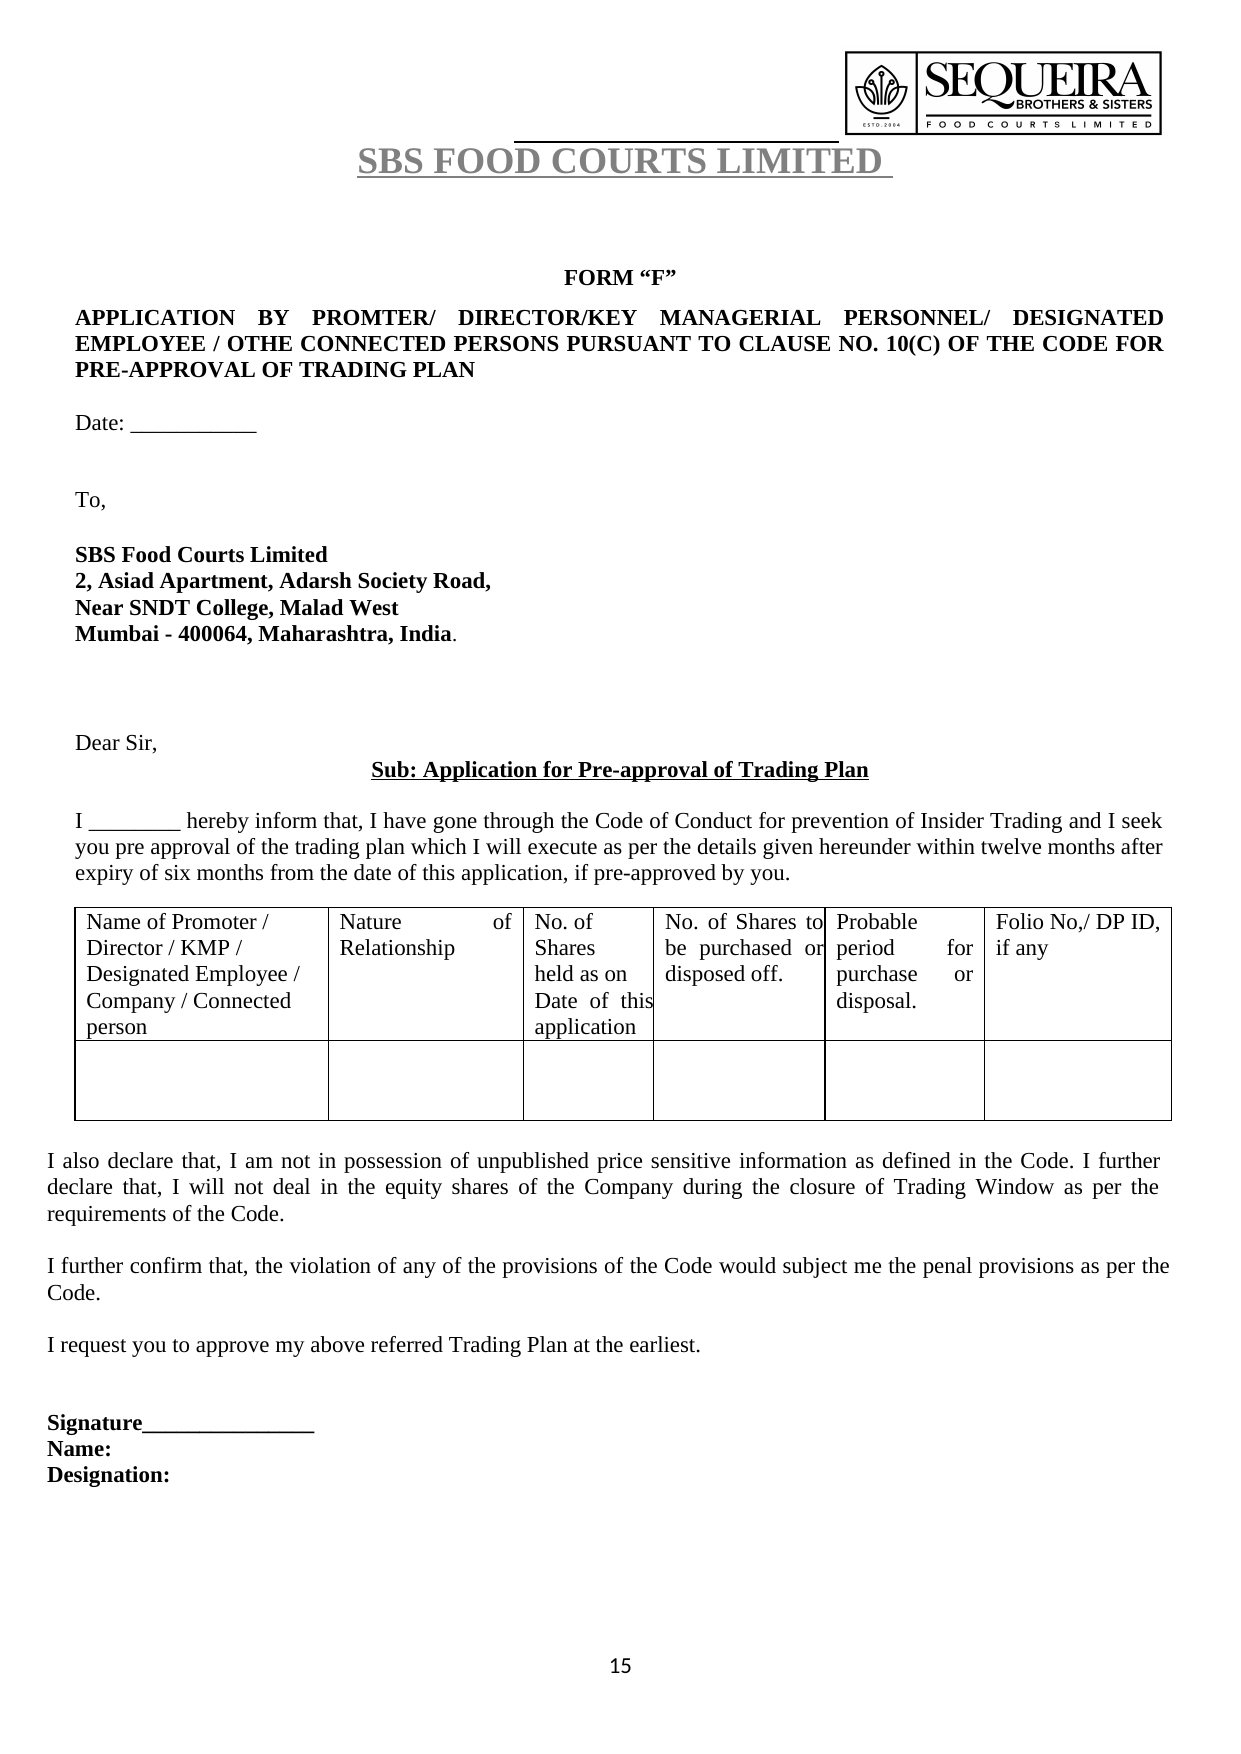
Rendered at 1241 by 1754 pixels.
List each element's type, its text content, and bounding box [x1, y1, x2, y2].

text Date: ___________ [75, 409, 1165, 435]
text Name: [47, 1435, 1165, 1461]
table_header Probable period for purchase or disposal. [826, 908, 984, 1039]
picture [838, 46, 1166, 139]
text FORM “F” [75, 264, 1165, 291]
text I ________ hereby inform that, I have gone through the Code of Conduct for prevention of Insider Trading and I seek you pre approval of the trading plan which I will execute as per the details given hereunder within twelve months after expiry of six months from the date of this application, if pre-approved by you. [75, 807, 1165, 886]
text APPLICATION BY PROMTER/ DIRECTOR/KEY MANAGERIAL PERSONNEL/ DESIGNATED EMPLOYEE / OTHE CONNECTED PERSONS PURSUANT TO CLAUSE NO. 10(C) OF THE CODE FOR PRE-APPROVAL OF TRADING PLAN [75, 304, 1165, 383]
list Mumbai - 400064, Maharashtra, India. [75, 620, 1165, 646]
text I further confirm that, the violation of any of the provisions of the Code would subject me the penal provisions as per the Code. [47, 1252, 1172, 1305]
table_header No. of Shares to be purchased or disposed off. [654, 908, 824, 1039]
table_header Folio No,/ DP ID, if any [985, 908, 1171, 1039]
table_header Nature of Relationship [329, 908, 523, 1039]
table_header Name of Promoter / Director / KMP / Designated Employee / Company / Connected person [76, 908, 328, 1039]
list Near SNDT College, Malad West [75, 593, 1165, 620]
text Sub: Application for Pre-approval of Trading Plan [75, 756, 1165, 782]
list 2, Asiad Apartment, Adarsh Society Road, [75, 567, 1165, 593]
table_cell [826, 1041, 984, 1119]
text Signature_______________ [47, 1409, 1165, 1435]
table_cell [985, 1041, 1171, 1119]
text I also declare that, I am not in possession of unpublished price sensitive information as defined in the Code. I further declare that, I will not deal in the equity shares of the Company during the closure of Trading Window as per the requirements of the Code. [47, 1147, 1162, 1226]
table_cell [329, 1041, 523, 1119]
text I request you to approve my above referred Trading Plan at the earliest. [47, 1331, 1190, 1358]
table_cell [654, 1041, 824, 1119]
list SBS Food Courts Limited [75, 541, 1165, 567]
text Dear Sir, [75, 729, 1165, 756]
table_header No. of Shares held as on Date of this application [524, 908, 653, 1039]
table_cell [76, 1041, 328, 1119]
text To, [75, 486, 1165, 513]
text Designation: [47, 1461, 1165, 1488]
table_cell [524, 1041, 653, 1119]
